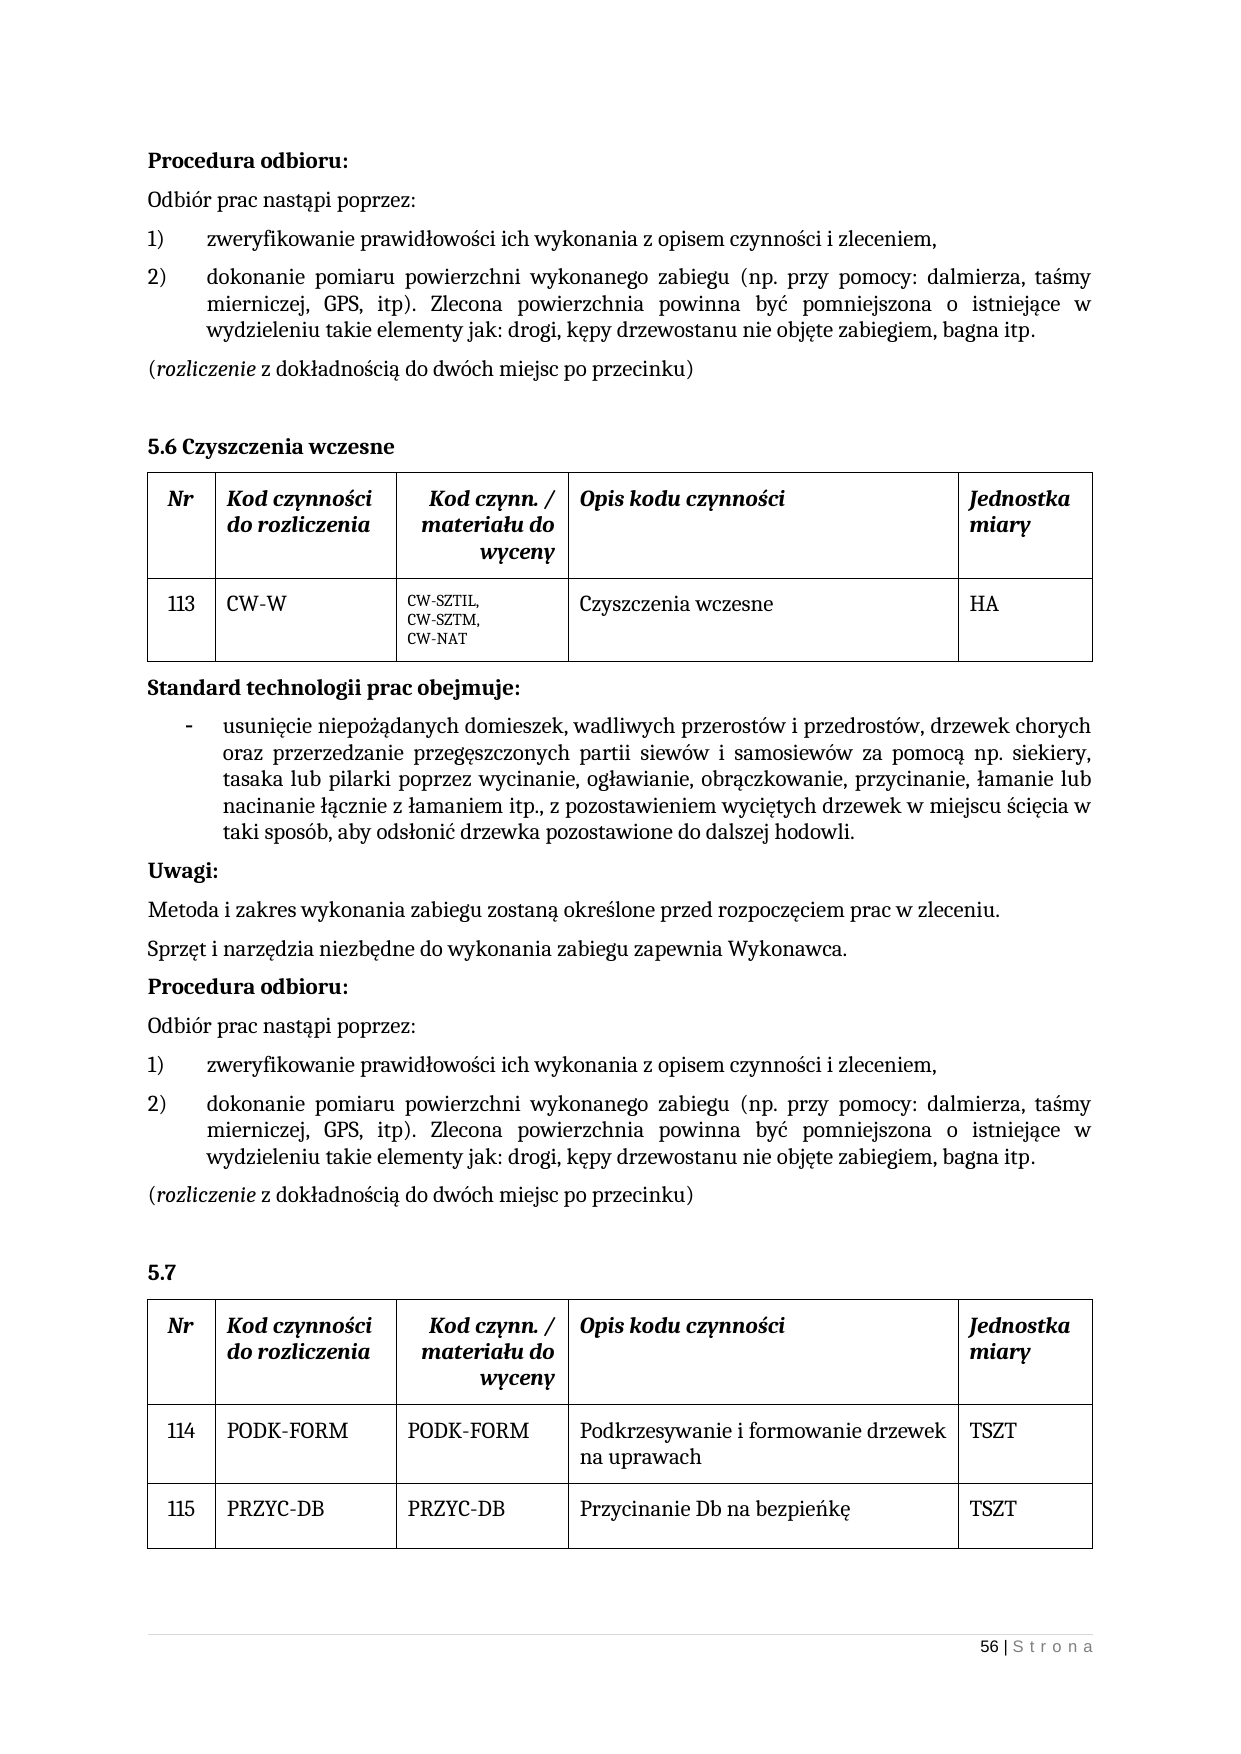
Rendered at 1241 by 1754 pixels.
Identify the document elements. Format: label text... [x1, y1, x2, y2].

text 5.6 Czyszczenia wczesne [148, 433, 1093, 460]
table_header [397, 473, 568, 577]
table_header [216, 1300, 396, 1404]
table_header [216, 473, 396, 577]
list usunięcie niepożądanych domieszek, wadliwych przerostów i przedrostów, drzewek chorych oraz przerzedzanie przegęszczonych partii siewów i samosiewów za pomocą np. siekiery, tasaka lub pilarki poprzez wycinanie, ogławianie, obrączkowanie, przycinanie, łamanie lub nacinanie łącznie z łamaniem itp., z pozostawieniem wyciętych drzewek w miejscu ścięcia w taki sposób, aby odsłonić drzewka pozostawione do dalszej hodowli. [185, 713, 1093, 845]
text Sprzęt i narzędzia niezbędne do wykonania zabiegu zapewnia Wykonawca. [148, 935, 1093, 962]
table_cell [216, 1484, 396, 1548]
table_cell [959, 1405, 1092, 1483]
text Odbiór prac nastąpi poprzez: [148, 1013, 1093, 1039]
text Procedura odbioru: [148, 148, 1093, 174]
text (rozliczenie z dokładnością do dwóch miejsc po przecinku) [148, 356, 1093, 382]
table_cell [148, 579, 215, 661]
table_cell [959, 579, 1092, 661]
text 5.7 [148, 1260, 1093, 1286]
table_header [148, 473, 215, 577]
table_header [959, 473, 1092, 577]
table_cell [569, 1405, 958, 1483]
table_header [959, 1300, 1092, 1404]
text 2) dokonanie pomiaru powierzchni wykonanego zabiegu (np. przy pomocy: dalmierza, taśmy mierniczej, GPS, itp). Zlecona powierzchnia powinna być pomniejszona o istniejące w wydzieleniu takie elementy jak: drogi, kępy drzewostanu nie objęte zabiegiem, bagna itp. [148, 1091, 1093, 1170]
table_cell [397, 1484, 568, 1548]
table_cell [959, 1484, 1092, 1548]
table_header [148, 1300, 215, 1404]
text Standard technologii prac obejmuje: [148, 674, 1093, 701]
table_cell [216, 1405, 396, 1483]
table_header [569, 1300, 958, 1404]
text Metoda i zakres wykonania zabiegu zostaną określone przed rozpoczęciem prac w zleceniu. [148, 896, 1093, 923]
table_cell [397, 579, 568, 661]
text Uwagi: [148, 858, 1093, 884]
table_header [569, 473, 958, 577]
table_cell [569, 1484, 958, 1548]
text (rozliczenie z dokładnością do dwóch miejsc po przecinku) [148, 1182, 1093, 1209]
text 1) zweryfikowanie prawidłowości ich wykonania z opisem czynności i zleceniem, [148, 1052, 1093, 1078]
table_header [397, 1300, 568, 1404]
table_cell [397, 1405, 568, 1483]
text Odbiór prac nastąpi poprzez: [148, 186, 1093, 213]
text 1) zweryfikowanie prawidłowości ich wykonania z opisem czynności i zleceniem, [148, 225, 1093, 252]
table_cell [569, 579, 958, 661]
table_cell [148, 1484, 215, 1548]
text Procedura odbioru: [148, 974, 1093, 1001]
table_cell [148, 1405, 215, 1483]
text 2) dokonanie pomiaru powierzchni wykonanego zabiegu (np. przy pomocy: dalmierza, taśmy mierniczej, GPS, itp). Zlecona powierzchnia powinna być pomniejszona o istniejące w wydzieleniu takie elementy jak: drogi, kępy drzewostanu nie objęte zabiegiem, bagna itp. [148, 264, 1093, 343]
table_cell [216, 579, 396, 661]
